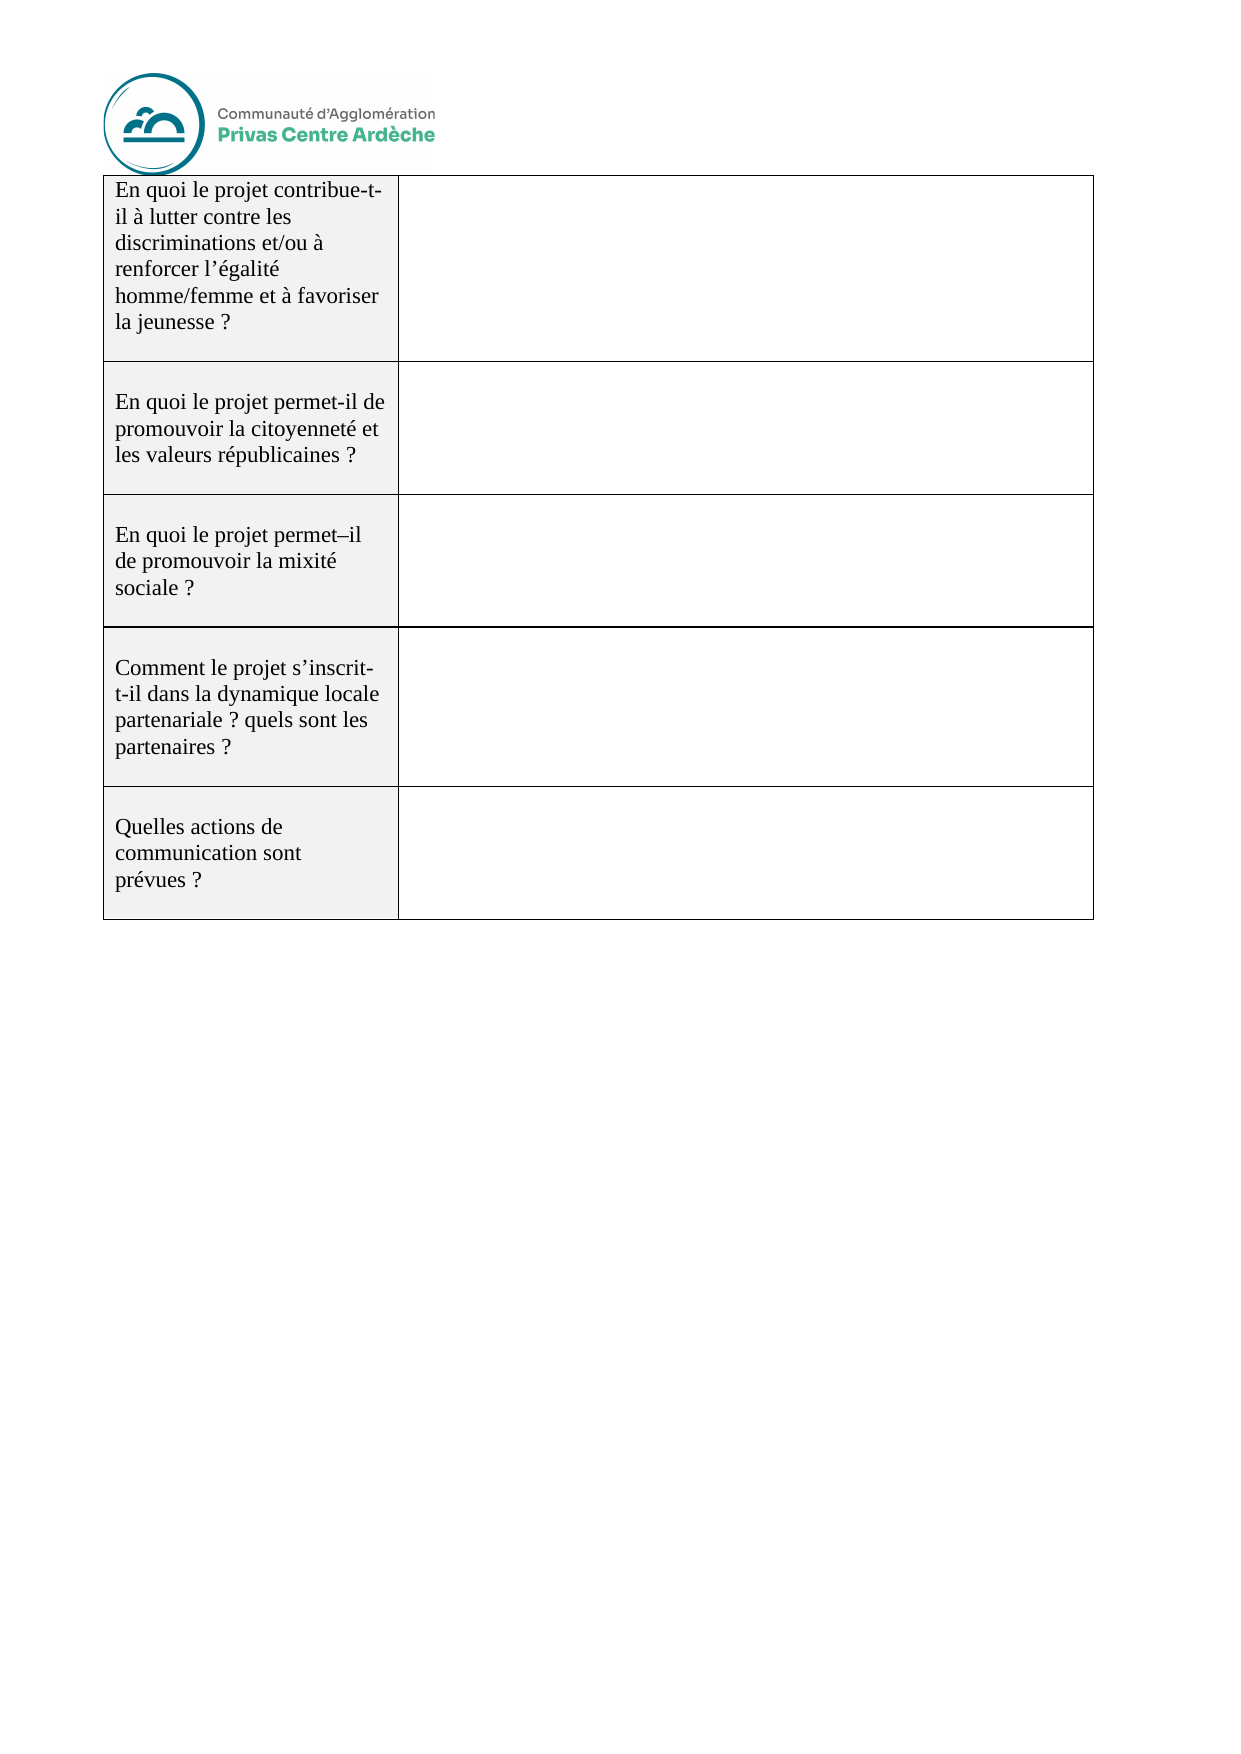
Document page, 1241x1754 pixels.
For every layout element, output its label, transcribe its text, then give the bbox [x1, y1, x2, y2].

table_cell [399, 362, 1093, 494]
table_cell Quelles actions de communication sont prévues ? [104, 787, 398, 918]
picture [103, 73, 435, 175]
table_cell Comment le projet s’inscrit-t-il dans la dynamique locale partenariale ? quels sont les partenaires ? [104, 628, 398, 786]
table_cell En quoi le projet contribue-t-il à lutter contre les discriminations et/ou à renforcer l’égalité homme/femme et à favoriser la jeunesse ? [104, 176, 398, 361]
table_cell En quoi le projet permet-il de promouvoir la citoyenneté et les valeurs républicaines ? [104, 362, 398, 494]
table_cell En quoi le projet permet–il de promouvoir la mixité sociale ? [104, 495, 398, 626]
table_cell [399, 176, 1093, 361]
table_cell [399, 787, 1093, 918]
table_cell [399, 495, 1093, 626]
table_cell [399, 628, 1093, 786]
